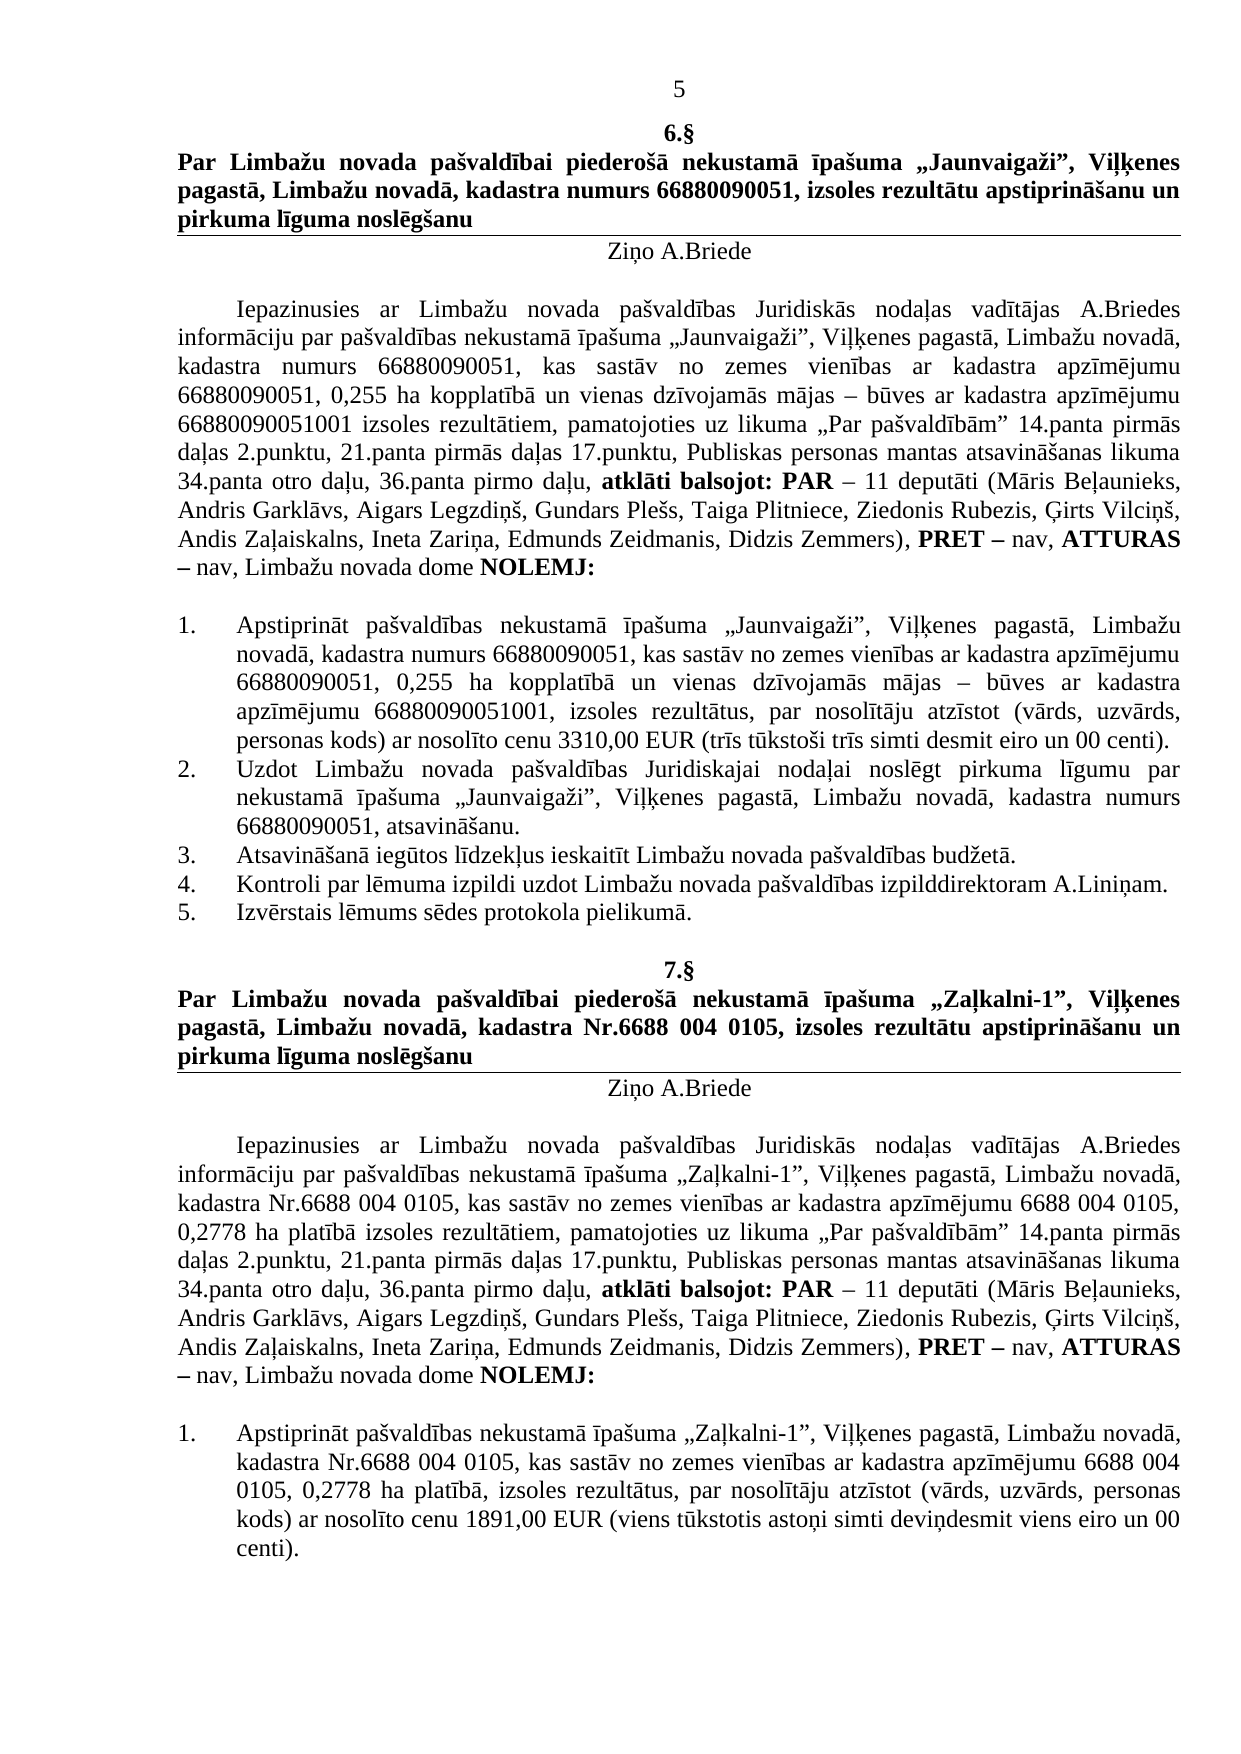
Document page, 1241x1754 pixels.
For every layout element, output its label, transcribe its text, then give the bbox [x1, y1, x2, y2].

text Iepazinusies ar Limbažu novada pašvaldības Juridiskās nodaļas vadītājas A.Briedes informāciju par pašvaldības nekustamā īpašuma „Jaunvaigaži”, Viļķenes pagastā, Limbažu novadā, kadastra numurs 66880090051, kas sastāv no zemes vienības ar kadastra apzīmējumu 66880090051, 0,255 ha kopplatībā un vienas dzīvojamās mājas – būves ar kadastra apzīmējumu 66880090051001 izsoles rezultātiem, pamatojoties uz likuma „Par pašvaldībām” 14.panta pirmās daļas 2.punktu, 21.panta pirmās daļas 17.punktu, Publiskas personas mantas atsavināšanas likuma 34.panta otro daļu, 36.panta pirmo daļu, atklāti balsojot: PAR – 11 deputāti (Māris Beļaunieks, Andris Garklāvs, Aigars Legzdiņš, Gundars Plešs, Taiga Plitniece, Ziedonis Rubezis, Ģirts Vilciņš, Andis Zaļaiskalns, Ineta Zariņa, Edmunds Zeidmanis, Didzis Zemmers), PRET – nav, ATTURAS – nav, Limbažu novada dome NOLEMJ: [177, 294, 1181, 581]
list Atsavināšanā iegūtos līdzekļus ieskaitīt Limbažu novada pašvaldības budžetā. [177, 840, 1181, 869]
text Ziņo A.Briede [177, 1073, 1181, 1102]
text Par Limbažu novada pašvaldībai piederošā nekustamā īpašuma „Jaunvaigaži”, Viļķenes pagastā, Limbažu novadā, kadastra numurs 66880090051, izsoles rezultātu apstiprināšanu un pirkuma līguma noslēgšanu [177, 147, 1181, 235]
text 6.§ [177, 118, 1181, 147]
text Iepazinusies ar Limbažu novada pašvaldības Juridiskās nodaļas vadītājas A.Briedes informāciju par pašvaldības nekustamā īpašuma „Zaļkalni-1”, Viļķenes pagastā, Limbažu novadā, kadastra Nr.6688 004 0105, kas sastāv no zemes vienības ar kadastra apzīmējumu 6688 004 0105, 0,2778 ha platībā izsoles rezultātiem, pamatojoties uz likuma „Par pašvaldībām” 14.panta pirmās daļas 2.punktu, 21.panta pirmās daļas 17.punktu, Publiskas personas mantas atsavināšanas likuma 34.panta otro daļu, 36.panta pirmo daļu, atklāti balsojot: PAR – 11 deputāti (Māris Beļaunieks, Andris Garklāvs, Aigars Legzdiņš, Gundars Plešs, Taiga Plitniece, Ziedonis Rubezis, Ģirts Vilciņš, Andis Zaļaiskalns, Ineta Zariņa, Edmunds Zeidmanis, Didzis Zemmers), PRET – nav, ATTURAS – nav, Limbažu novada dome NOLEMJ: [177, 1131, 1181, 1389]
text 7.§ [177, 955, 1181, 984]
list Izvērstais lēmums sēdes protokola pielikumā. [177, 897, 1181, 926]
list Apstiprināt pašvaldības nekustamā īpašuma „Jaunvaigaži”, Viļķenes pagastā, Limbažu novadā, kadastra numurs 66880090051, kas sastāv no zemes vienības ar kadastra apzīmējumu 66880090051, 0,255 ha kopplatībā un vienas dzīvojamās mājas – būves ar kadastra apzīmējumu 66880090051001, izsoles rezultātus, par nosolītāju atzīstot (vārds, uzvārds, personas kods) ar nosolīto cenu 3310,00 EUR (trīs tūkstoši trīs simti desmit eiro un 00 centi). [177, 610, 1181, 754]
text Ziņo A.Briede [177, 236, 1181, 265]
list Apstiprināt pašvaldības nekustamā īpašuma „Zaļkalni-1”, Viļķenes pagastā, Limbažu novadā, kadastra Nr.6688 004 0105, kas sastāv no zemes vienības ar kadastra apzīmējumu 6688 004 0105, 0,2778 ha platībā, izsoles rezultātus, par nosolītāju atzīstot (vārds, uzvārds, personas kods) ar nosolīto cenu 1891,00 EUR (viens tūkstotis astoņi simti deviņdesmit viens eiro un 00 centi). [177, 1418, 1181, 1562]
text Par Limbažu novada pašvaldībai piederošā nekustamā īpašuma „Zaļkalni-1”, Viļķenes pagastā, Limbažu novadā, kadastra Nr.6688 004 0105, izsoles rezultātu apstiprināšanu un pirkuma līguma noslēgšanu [177, 984, 1181, 1072]
list Uzdot Limbažu novada pašvaldības Juridiskajai nodaļai noslēgt pirkuma līgumu par nekustamā īpašuma „Jaunvaigaži”, Viļķenes pagastā, Limbažu novadā, kadastra numurs 66880090051, atsavināšanu. [177, 754, 1181, 840]
list Kontroli par lēmuma izpildi uzdot Limbažu novada pašvaldības izpilddirektoram A.Liniņam. [177, 869, 1181, 897]
